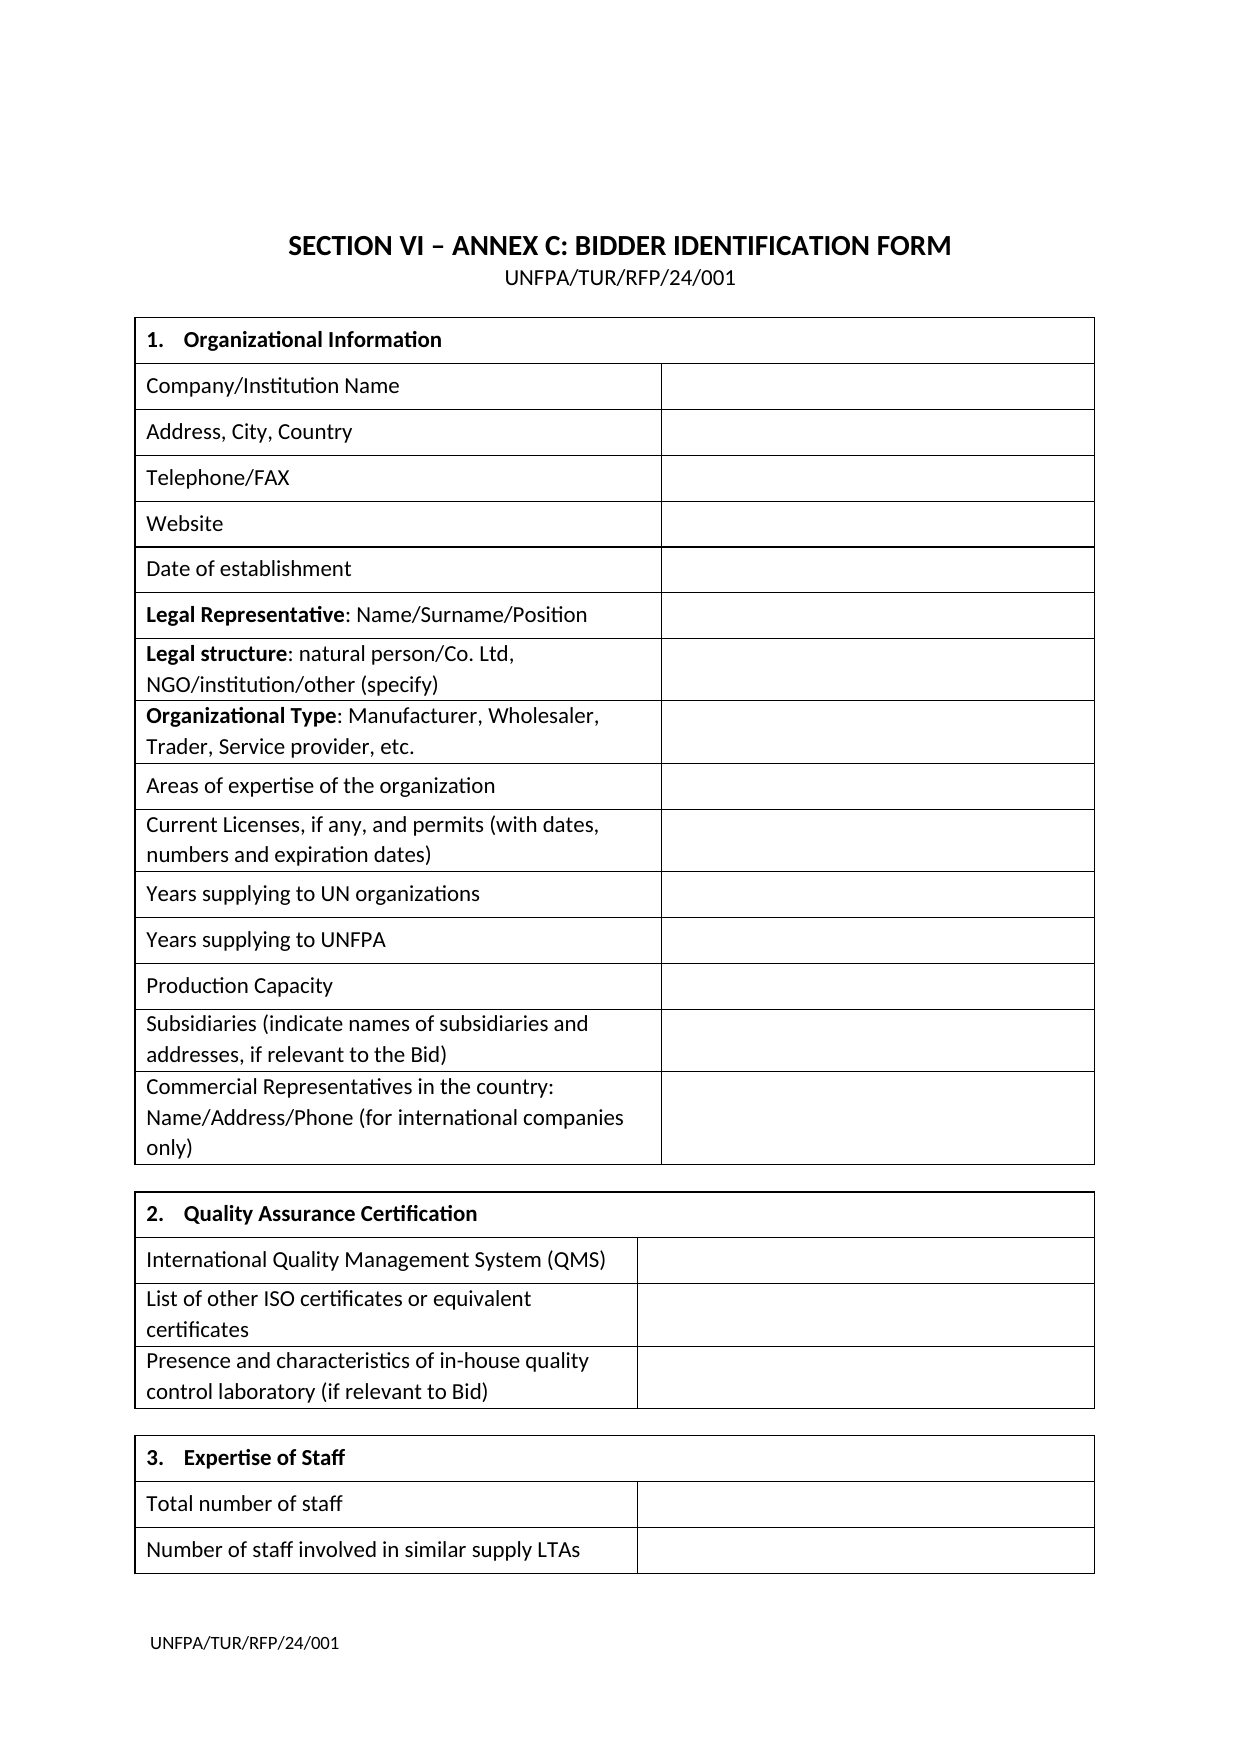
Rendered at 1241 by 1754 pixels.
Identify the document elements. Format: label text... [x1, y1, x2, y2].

table_cell Telephone/FAX [136, 456, 661, 501]
table_cell [662, 502, 1094, 546]
table_cell Presence and characteristics of in-house quality control laboratory (if relevant to Bid) [136, 1347, 637, 1408]
table_cell Current Licenses, if any, and permits (with dates, numbers and expiration dates) [136, 810, 661, 871]
table_header Quality Assurance Certification [136, 1193, 1094, 1237]
table_cell [638, 1347, 1094, 1408]
table_cell [662, 639, 1094, 700]
table_cell Commercial Representatives in the country: Name/Address/Phone (for international companies only) [136, 1072, 661, 1164]
table_cell [662, 456, 1094, 501]
table_cell [638, 1482, 1094, 1527]
table_cell Date of establishment [136, 548, 661, 592]
table_cell List of other ISO certificates or equivalent certificates [136, 1284, 637, 1346]
table_cell [662, 701, 1094, 763]
table_cell [662, 764, 1094, 809]
table_cell Company/Institution Name [136, 364, 661, 409]
subtitle SECTION VI – ANNEX C: BIDDER IDENTIFICATION FORM [150, 227, 1090, 263]
table_cell [638, 1528, 1094, 1573]
table_cell Years supplying to UN organizations [136, 872, 661, 917]
table_cell Years supplying to UNFPA [136, 918, 661, 963]
table_cell [662, 364, 1094, 409]
table_cell [638, 1238, 1094, 1283]
table_cell [662, 964, 1094, 1008]
table_cell Total number of staff [136, 1482, 637, 1527]
table_cell Production Capacity [136, 964, 661, 1008]
table_cell Subsidiaries (indicate names of subsidiaries and addresses, if relevant to the Bid) [136, 1010, 661, 1071]
table_cell [662, 1010, 1094, 1071]
table_cell [638, 1284, 1094, 1346]
table_cell Legal structure: natural person/Co. Ltd, NGO/institution/other (specify) [136, 639, 661, 700]
table_cell Number of staff involved in similar supply LTAs [136, 1528, 637, 1573]
table_cell [662, 810, 1094, 871]
table_cell Website [136, 502, 661, 546]
table_cell [662, 1072, 1094, 1164]
table_cell [662, 548, 1094, 592]
table_cell Areas of expertise of the organization [136, 764, 661, 809]
table_cell Legal Representative: Name/Surname/Position [136, 593, 661, 638]
table_cell [662, 593, 1094, 638]
table_cell [662, 410, 1094, 455]
table_cell [662, 872, 1094, 917]
table_cell Address, City, Country [136, 410, 661, 455]
table_header Organizational Information [136, 318, 1094, 363]
text UNFPA/TUR/RFP/24/001 [150, 263, 1090, 291]
table_cell [662, 918, 1094, 963]
table_cell International Quality Management System (QMS) [136, 1238, 637, 1283]
table_cell Organizational Type: Manufacturer, Wholesaler, Trader, Service provider, etc. [136, 701, 661, 763]
table_header Expertise of Staff [136, 1436, 1094, 1481]
